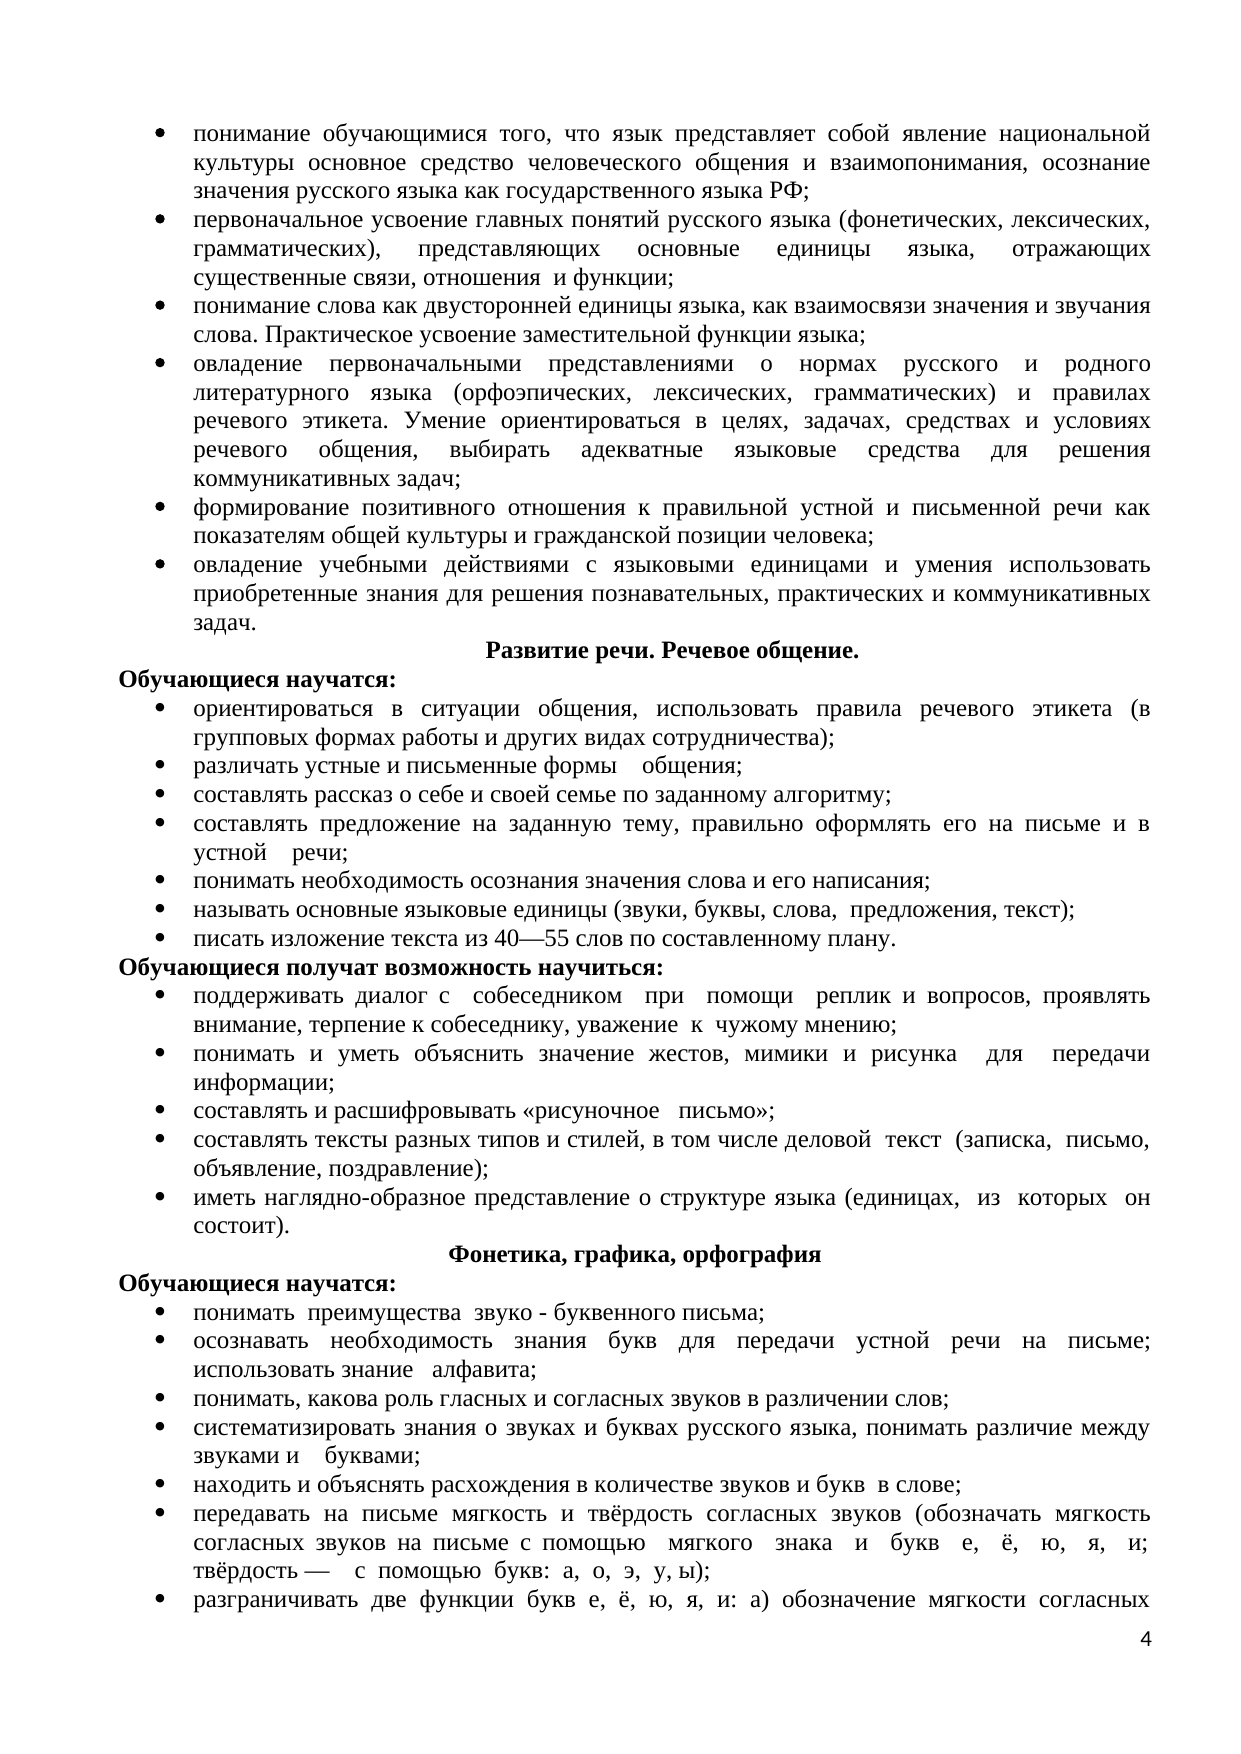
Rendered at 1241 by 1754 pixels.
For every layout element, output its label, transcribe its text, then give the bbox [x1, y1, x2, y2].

list осознавать необходимость знания букв для передачи устной речи на письме; использовать знание алфавита; [156, 1326, 1152, 1383]
list составлять тексты разных типов и стилей, в том числе деловой текст (записка, письмо, объявление, поздравление); [156, 1124, 1152, 1182]
list понимание обучающимися того, что язык представляет собой явление национальной культуры основное средство человеческого общения и взаимопонимания, осознание значения русского языка как государственного языка РФ; [156, 118, 1152, 204]
list Обучающиеся научатся: [118, 664, 1152, 693]
list поддерживать диалог с собеседником при помощи реплик и вопросов, проявлять внимание, терпение к собеседнику, уважение к чужому мнению; [156, 981, 1152, 1038]
text Фонетика, графика, орфография [118, 1239, 1152, 1268]
list составлять и расшифровывать «рисуночное письмо»; [156, 1096, 1152, 1124]
list называть основные языковые единицы (звуки, буквы, слова, предложения, текст); [156, 894, 1152, 923]
list понимать, какова роль гласных и согласных звуков в различении слов; [156, 1383, 1152, 1412]
list ориентироваться в ситуации общения, использовать правила речевого этикета (в групповых формах работы и других видах сотрудничества); [156, 693, 1152, 751]
list овладение первоначальными представлениями о нормах русского и родного литературного языка (орфоэпических, лексических, грамматических) и правилах речевого этикета. Умение ориентироваться в целях, задачах, средствах и условиях речевого общения, выбирать адекватные языковые средства для решения коммуникативных задач; [156, 348, 1152, 492]
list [156, 1584, 1152, 1613]
list Развитие речи. Речевое общение. [193, 636, 1152, 664]
list формирование позитивного отношения к правильной устной и письменной речи как показателям общей культуры и гражданской позиции человека; [156, 492, 1152, 549]
list понимать преимущества звуко - буквенного письма; [156, 1297, 1152, 1326]
list первоначальное усвоение главных понятий русского языка (фонетических, лексических, грамматических), представляющих основные единицы языка, отражающих существенные связи, отношения и функции; [156, 204, 1152, 291]
list различать устные и письменные формы общения; [156, 751, 1152, 779]
list овладение учебными действиями с языковыми единицами и умения использовать приобретенные знания для решения познавательных, практических и коммуникативных задач. [156, 549, 1152, 636]
list составлять предложение на заданную тему, правильно оформлять его на письме и в устной речи; [156, 808, 1152, 866]
list систематизировать знания о звуках и буквах русского языка, понимать различие между звуками и буквами; [156, 1412, 1152, 1469]
list писать изложение текста из 40—55 слов по составленному плану. [156, 923, 1152, 952]
list понимать и уметь объяснить значение жестов, мимики и рисунка для передачи информации; [156, 1038, 1152, 1096]
list передавать на письме мягкость и твёрдость согласных звуков (обозначать мягкость согласных звуков на письме с помощью мягкого знака и букв е, ё, ю, я, и; твёрдость — с помощью букв: а, о, э, у, ы); [156, 1498, 1152, 1584]
text Обучающиеся получат возможность научиться: [118, 952, 1152, 981]
list иметь наглядно-образное представление о структуре языка (единицах, из которых он состоит). [156, 1182, 1152, 1239]
list составлять рассказ о себе и своей семье по заданному алгоритму; [156, 779, 1152, 808]
list понимание слова как двусторонней единицы языка, как взаимосвязи значения и звучания слова. Практическое усвоение заместительной функции языка; [156, 291, 1152, 348]
list понимать необходимость осознания значения слова и его написания; [156, 866, 1152, 894]
list находить и объяснять расхождения в количестве звуков и букв в слове; [156, 1469, 1152, 1498]
text Обучающиеся научатся: [118, 1268, 1152, 1297]
